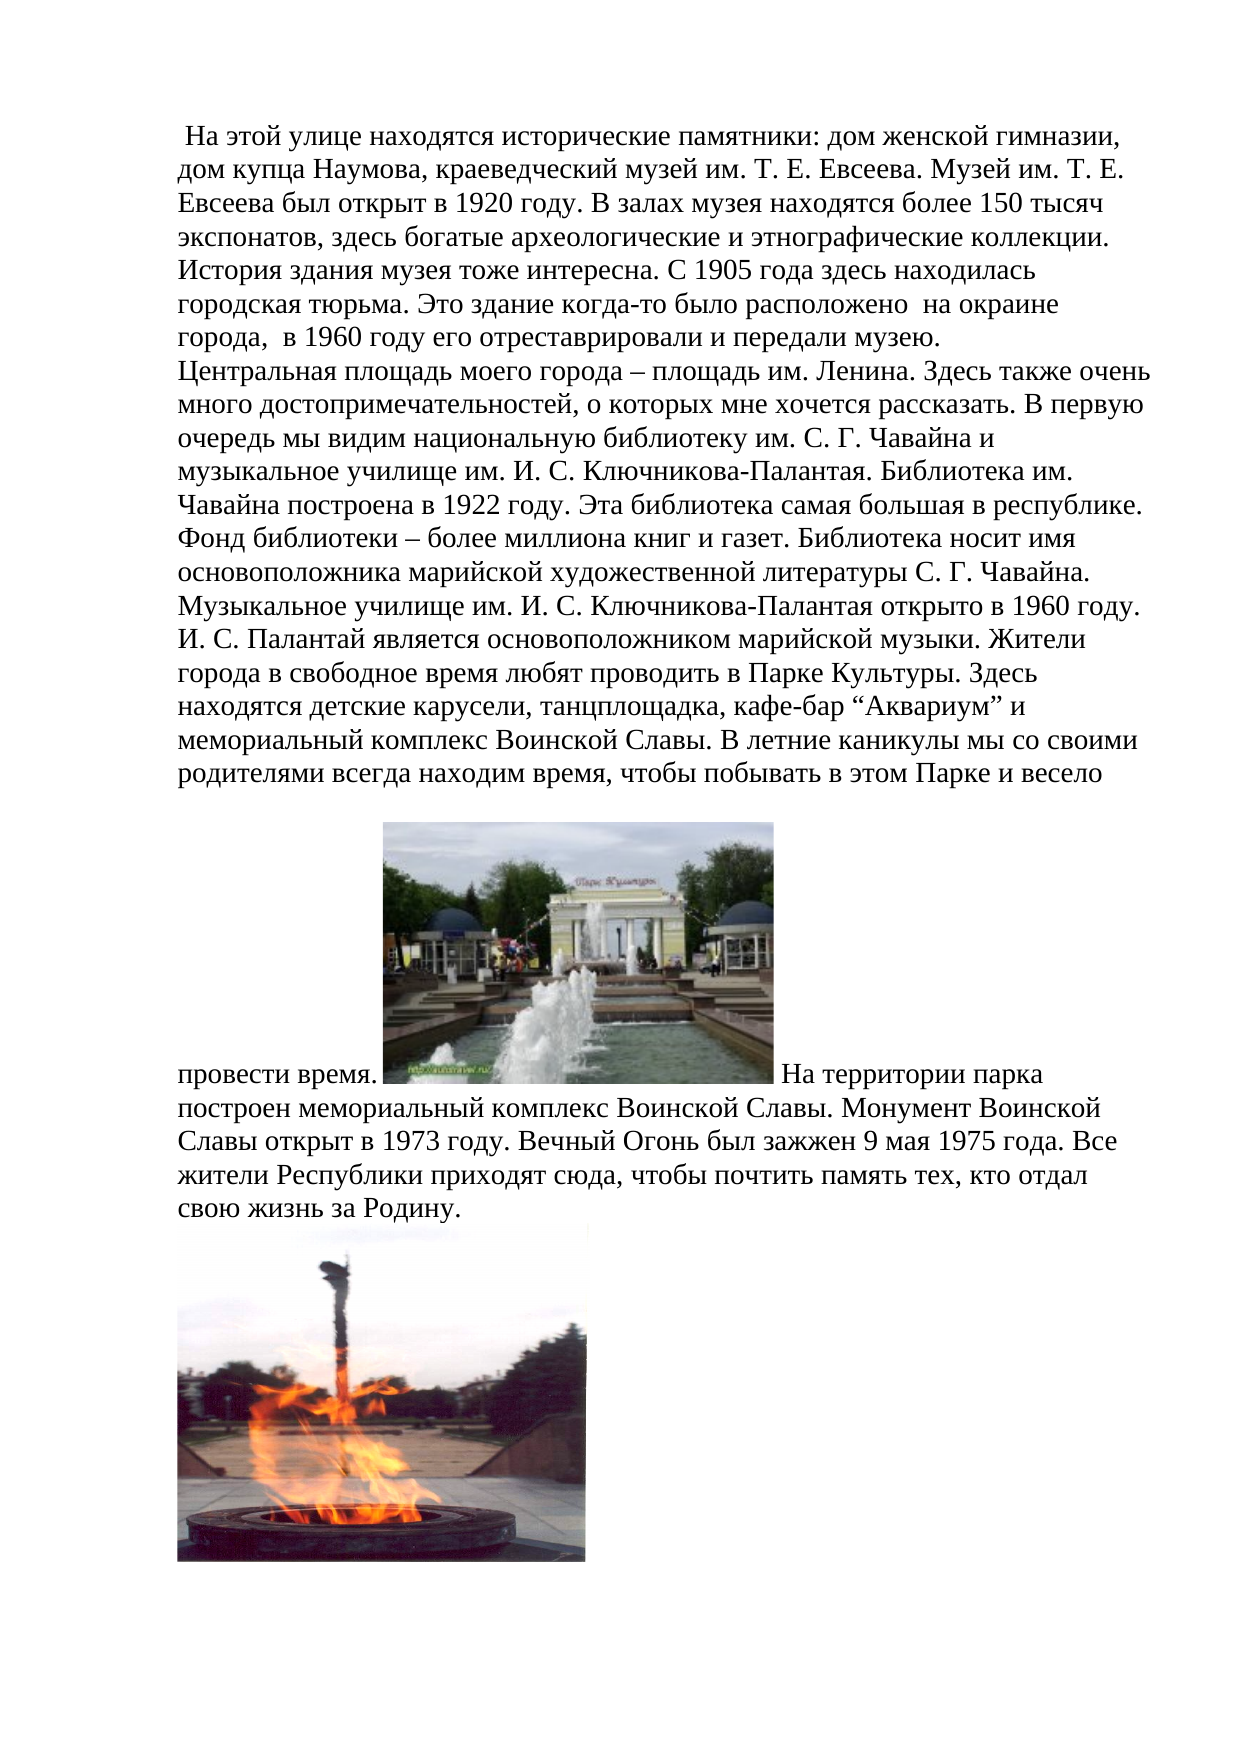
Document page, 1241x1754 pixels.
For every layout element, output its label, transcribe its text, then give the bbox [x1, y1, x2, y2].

picture [382, 822, 774, 1084]
picture [177, 1223, 590, 1562]
text На этой улице находятся исторические памятники: дом женской гимназии, дом купца Наумова, краеведческий музей им. Т. Е. Евсеева. Музей им. Т. Е. Евсеева был открыт в 1920 году. В залах музея находятся более 150 тысяч экспонатов, здесь богатые археологические и этнографические коллекции. История здания музея тоже интересна. С 1905 года здесь находилась городская тюрьма. Это здание когда-то было расположено на окраине города, в 1960 году его отреставрировали и передали музею. [177, 118, 1152, 353]
text Центральная площадь моего города – площадь им. Ленина. Здесь также очень много достопримечательностей, о которых мне хочется рассказать. В первую очередь мы видим национальную библиотеку им. С. Г. Чавайна и музыкальное училище им. И. С. Ключникова-Палантая. Библиотека им. Чавайна построена в 1922 году. Эта библиотека самая большая в республике. Фонд библиотеки – более миллиона книг и газет. Библиотека носит имя основоположника марийской художественной литературы С. Г. Чавайна. Музыкальное училище им. И. С. Ключникова-Палантая открыто в 1960 году. И. С. Палантай является основоположником марийской музыки. Жители города в свободное время любят проводить в Парке Культуры. Здесь находятся детские карусели, танцплощадка, кафе-бар “Аквариум” и мемориальный комплекс Воинской Славы. В летние каникулы мы со своими родителями всегда находим время, чтобы побывать в этом Парке и весело [177, 353, 1152, 789]
